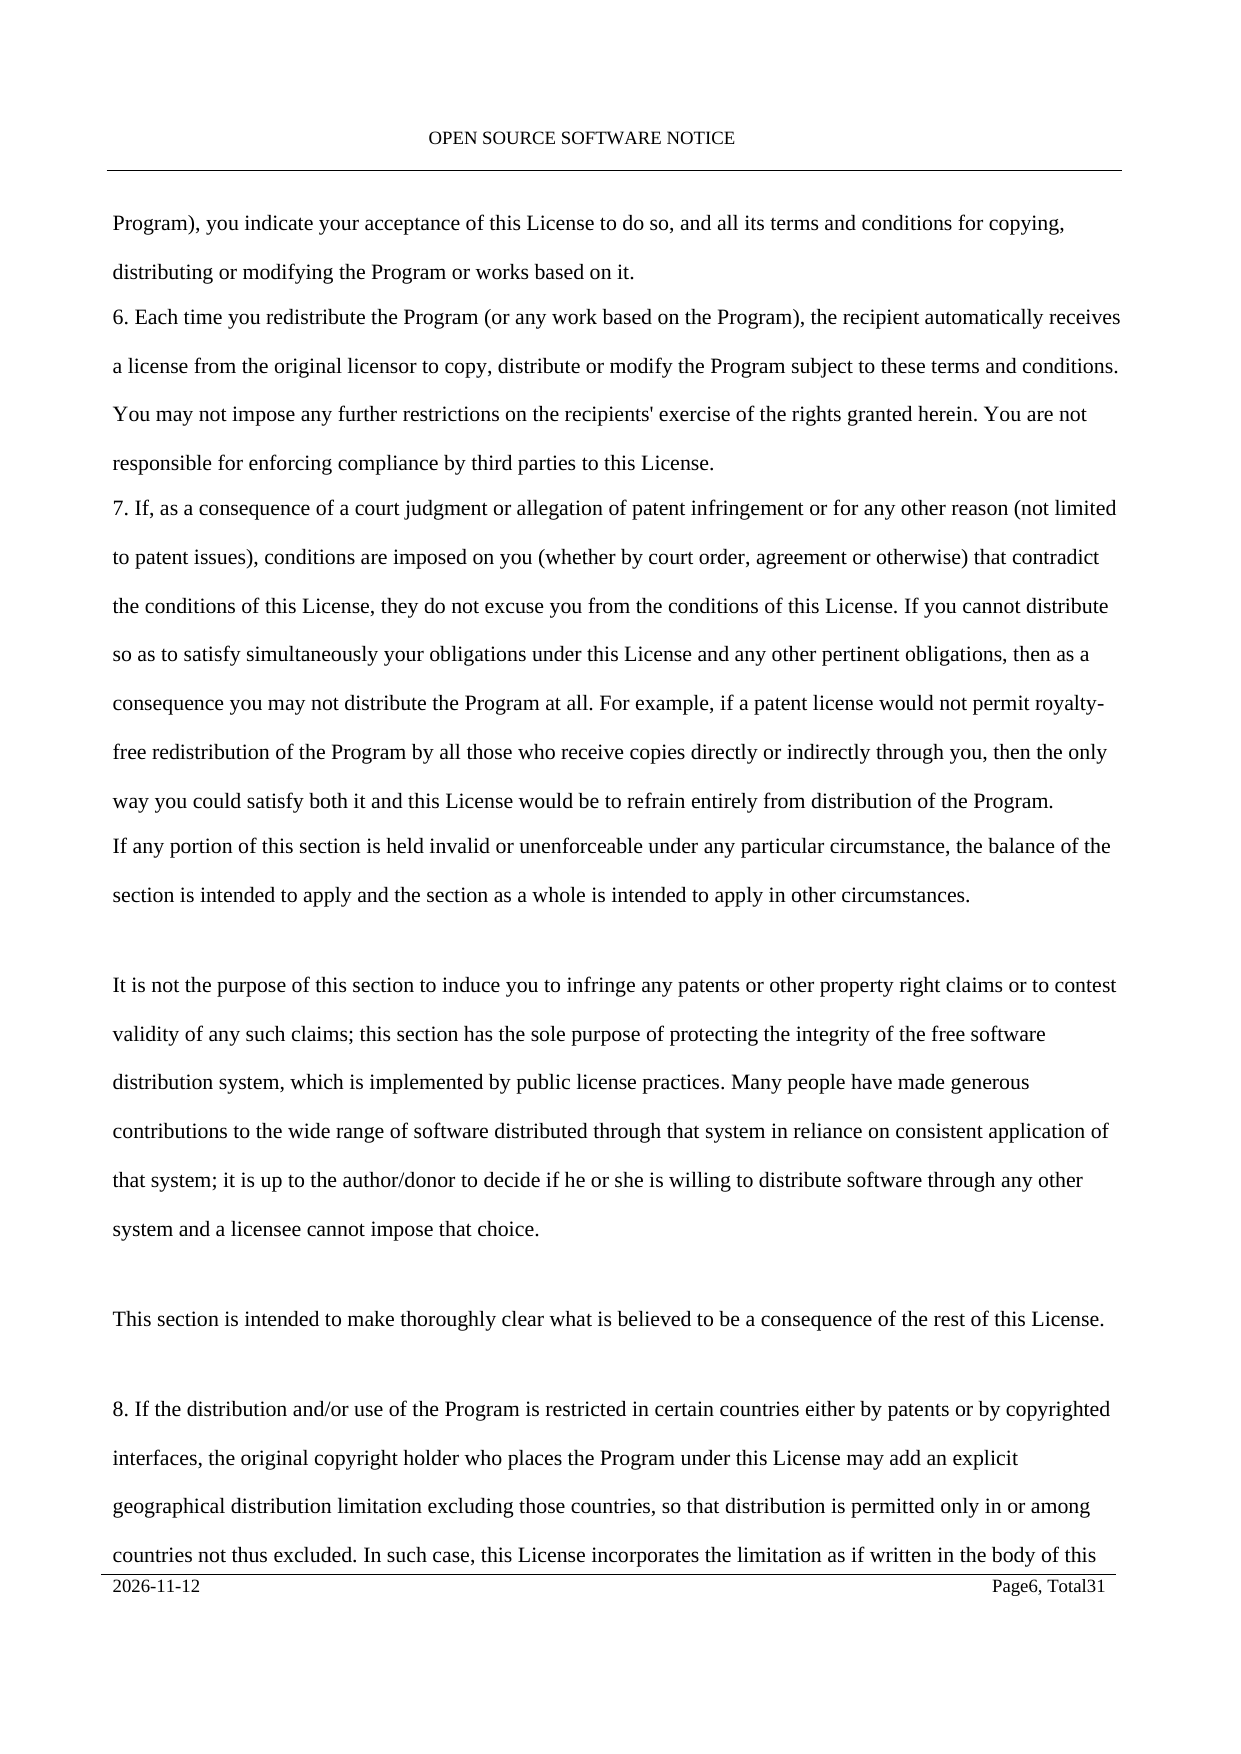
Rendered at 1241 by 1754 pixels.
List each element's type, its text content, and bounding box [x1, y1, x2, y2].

text If any portion of this section is held invalid or unenforceable under any particular circumstance, the balance of the section is intended to apply and the section as a whole is intended to apply in other circumstances. [112, 829, 1128, 910]
text 6. Each time you redistribute the Program (or any work based on the Program), the recipient automatically receives a license from the original licensor to copy, distribute or modify the Program subject to these terms and conditions. You may not impose any further restrictions on the recipients' exercise of the rights granted herein. You are not responsible for enforcing compliance by third parties to this License. [112, 300, 1128, 479]
text This section is intended to make thoroughly clear what is believed to be a consequence of the rest of this License. [112, 1302, 1128, 1334]
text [112, 1392, 1128, 1571]
text It is not the purpose of this section to induce you to infringe any patents or other property right claims or to contest validity of any such claims; this section has the sole purpose of protecting the integrity of the free software distribution system, which is implemented by public license practices. Many people have made generous contributions to the wide range of software distributed through that system in reliance on consistent application of that system; it is up to the author/donor to decide if he or she is willing to distribute software through any other system and a licensee cannot impose that choice. [112, 968, 1128, 1244]
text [112, 206, 1128, 288]
text 7. If, as a consequence of a court judgment or allegation of patent infringement or for any other reason (not limited to patent issues), conditions are imposed on you (whether by court order, agreement or otherwise) that contradict the conditions of this License, they do not excuse you from the conditions of this License. If you cannot distribute so as to satisfy simultaneously your obligations under this License and any other pertinent obligations, then as a consequence you may not distribute the Program at all. For example, if a patent license would not permit royalty-free redistribution of the Program by all those who receive copies directly or indirectly through you, then the only way you could satisfy both it and this License would be to refrain entirely from distribution of the Program. [112, 492, 1128, 817]
